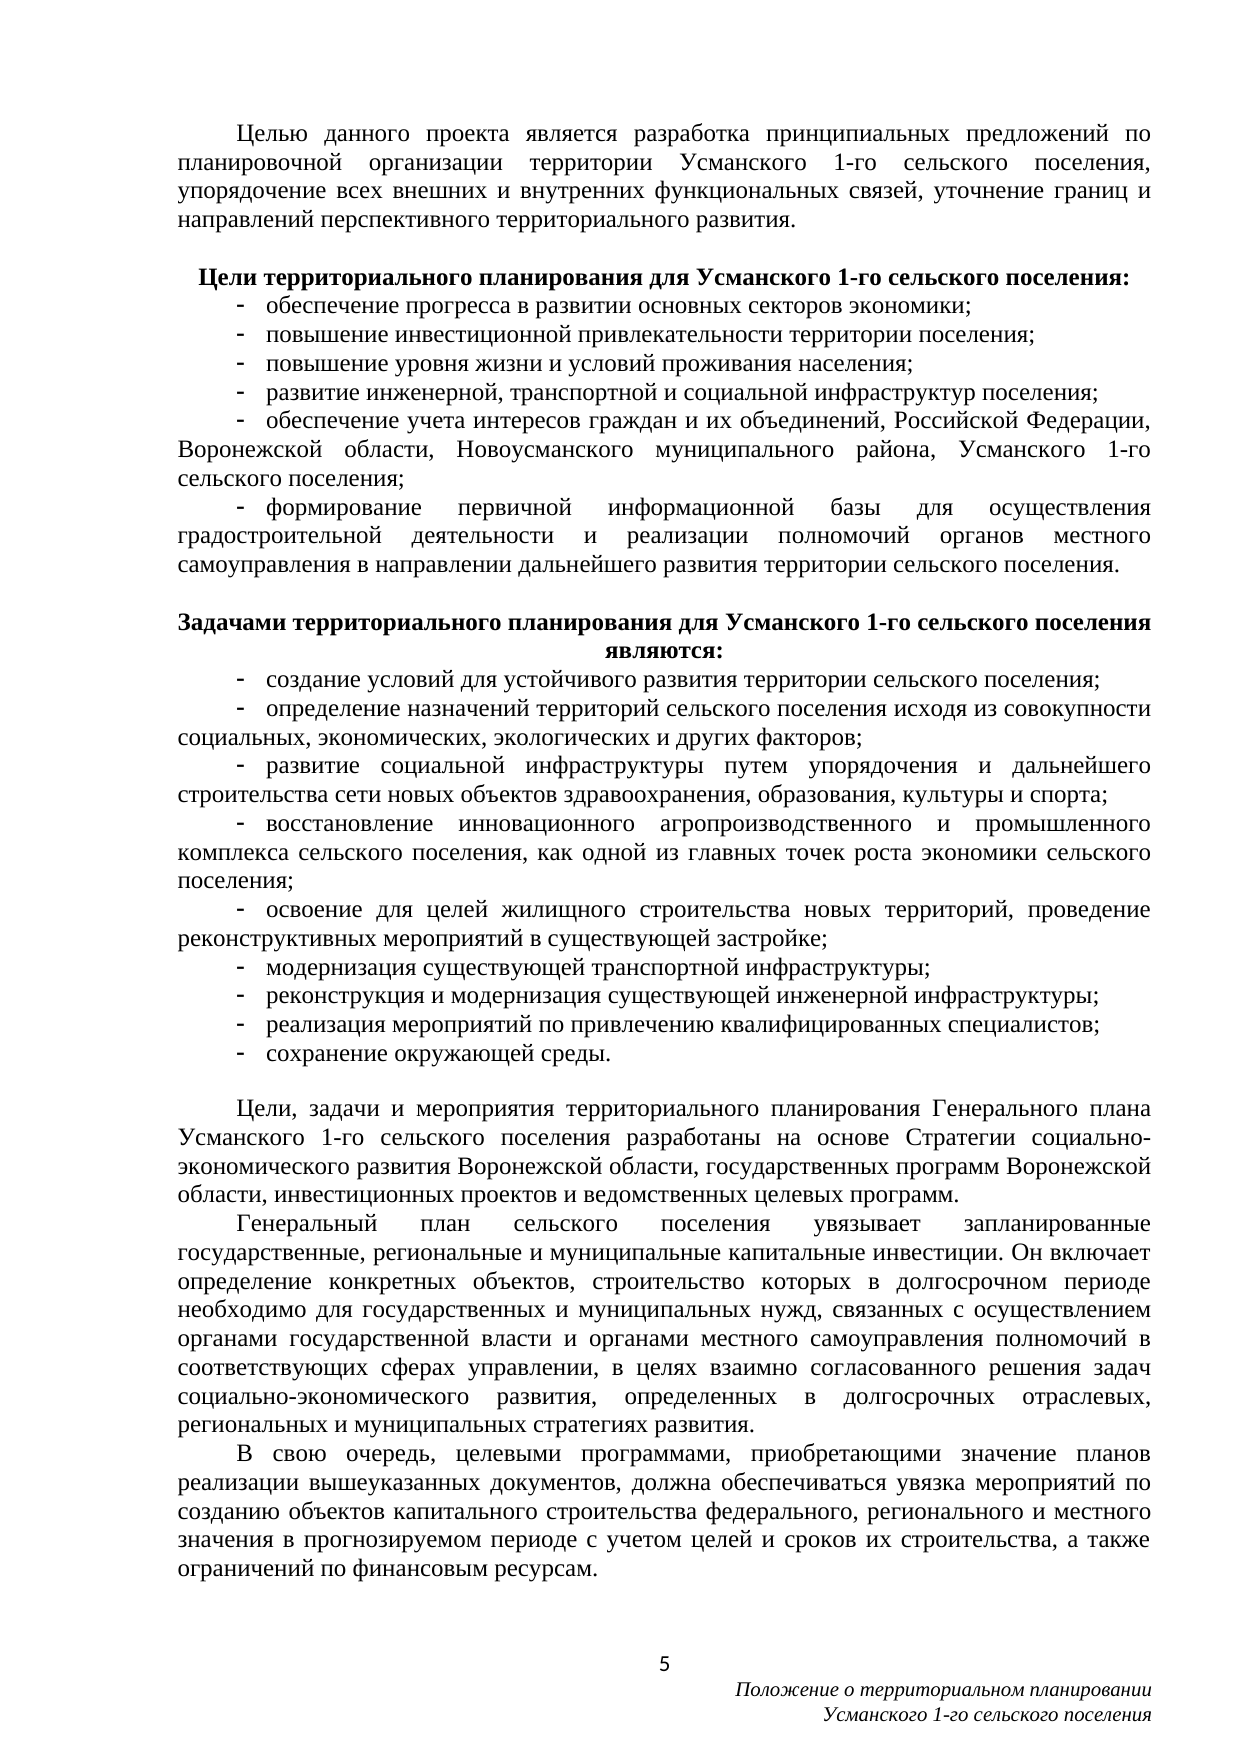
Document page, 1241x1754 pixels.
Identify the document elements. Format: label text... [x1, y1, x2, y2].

list освоение для целей жилищного строительства новых территорий, проведение реконструктивных мероприятий в существующей застройке; [177, 894, 1152, 952]
list определение назначений территорий сельского поселения исходя из совокупности социальных, экономических, экологических и других факторов; [177, 693, 1152, 751]
list развитие социальной инфраструктуры путем упорядочения и дальнейшего строительства сети новых объектов здравоохранения, образования, культуры и спорта; [177, 751, 1152, 808]
text Целью данного проекта является разработка принципиальных предложений по планировочной организации территории Усманского 1-го сельского поселения, упорядочение всех внешних и внутренних функциональных связей, уточнение границ и направлений перспективного территориального развития. [177, 118, 1152, 233]
text Цели, задачи и мероприятия территориального планирования Генерального плана Усманского 1-го сельского поселения разработаны на основе Стратегии социально- экономического развития Воронежской области, государственных программ Воронежской области, инвестиционных проектов и ведомственных целевых программ. [177, 1093, 1152, 1208]
list реализация мероприятий по привлечению квалифицированных специалистов; [177, 1009, 1152, 1038]
list повышение инвестиционной привлекательности территории поселения; [177, 319, 1152, 348]
list реконструкция и модернизация существующей инженерной инфраструктуры; [177, 981, 1152, 1009]
list развитие инженерной, транспортной и социальной инфраструктур поселения; [177, 377, 1152, 406]
text В свою очередь, целевыми программами, приобретающими значение планов реализации вышеуказанных документов, должна обеспечиваться увязка мероприятий по созданию объектов капитального строительства федерального, регионального и местного значения в прогнозируемом периоде с учетом целей и сроков их строительства, а также ограничений по финансовым ресурсам. [177, 1438, 1152, 1582]
list модернизация существующей транспортной инфраструктуры; [177, 952, 1152, 981]
list формирование первичной информационной базы для осуществления градостроительной деятельности и реализации полномочий органов местного самоуправления в направлении дальнейшего развития территории сельского поселения. [177, 492, 1152, 578]
list обеспечение учета интересов граждан и их объединений, Российской Федерации, Воронежской области, Новоусманского муниципального района, Усманского 1-го сельского поселения; [177, 406, 1152, 492]
text Цели территориального планирования для Усманского 1-го сельского поселения: [177, 262, 1152, 291]
list создание условий для устойчивого развития территории сельского поселения; [177, 664, 1152, 693]
text Генеральный план сельского поселения увязывает запланированные государственные, региональные и муниципальные капитальные инвестиции. Он включает определение конкретных объектов, строительство которых в долгосрочном периоде необходимо для государственных и муниципальных нужд, связанных с осуществлением органами государственной власти и органами местного самоуправления полномочий в соответствующих сферах управлении, в целях взаимно согласованного решения задач социально-экономического развития, определенных в долгосрочных отраслевых, региональных и муниципальных стратегиях развития. [177, 1208, 1152, 1438]
list восстановление инновационного агропроизводственного и промышленного комплекса сельского поселения, как одной из главных точек роста экономики сельского поселения; [177, 808, 1152, 894]
list обеспечение прогресса в развитии основных секторов экономики; [177, 291, 1152, 319]
list повышение уровня жизни и условий проживания населения; [177, 348, 1152, 377]
text Задачами территориального планирования для Усманского 1-го сельского поселения являются: [177, 607, 1152, 664]
list сохранение окружающей среды. [177, 1038, 1152, 1067]
